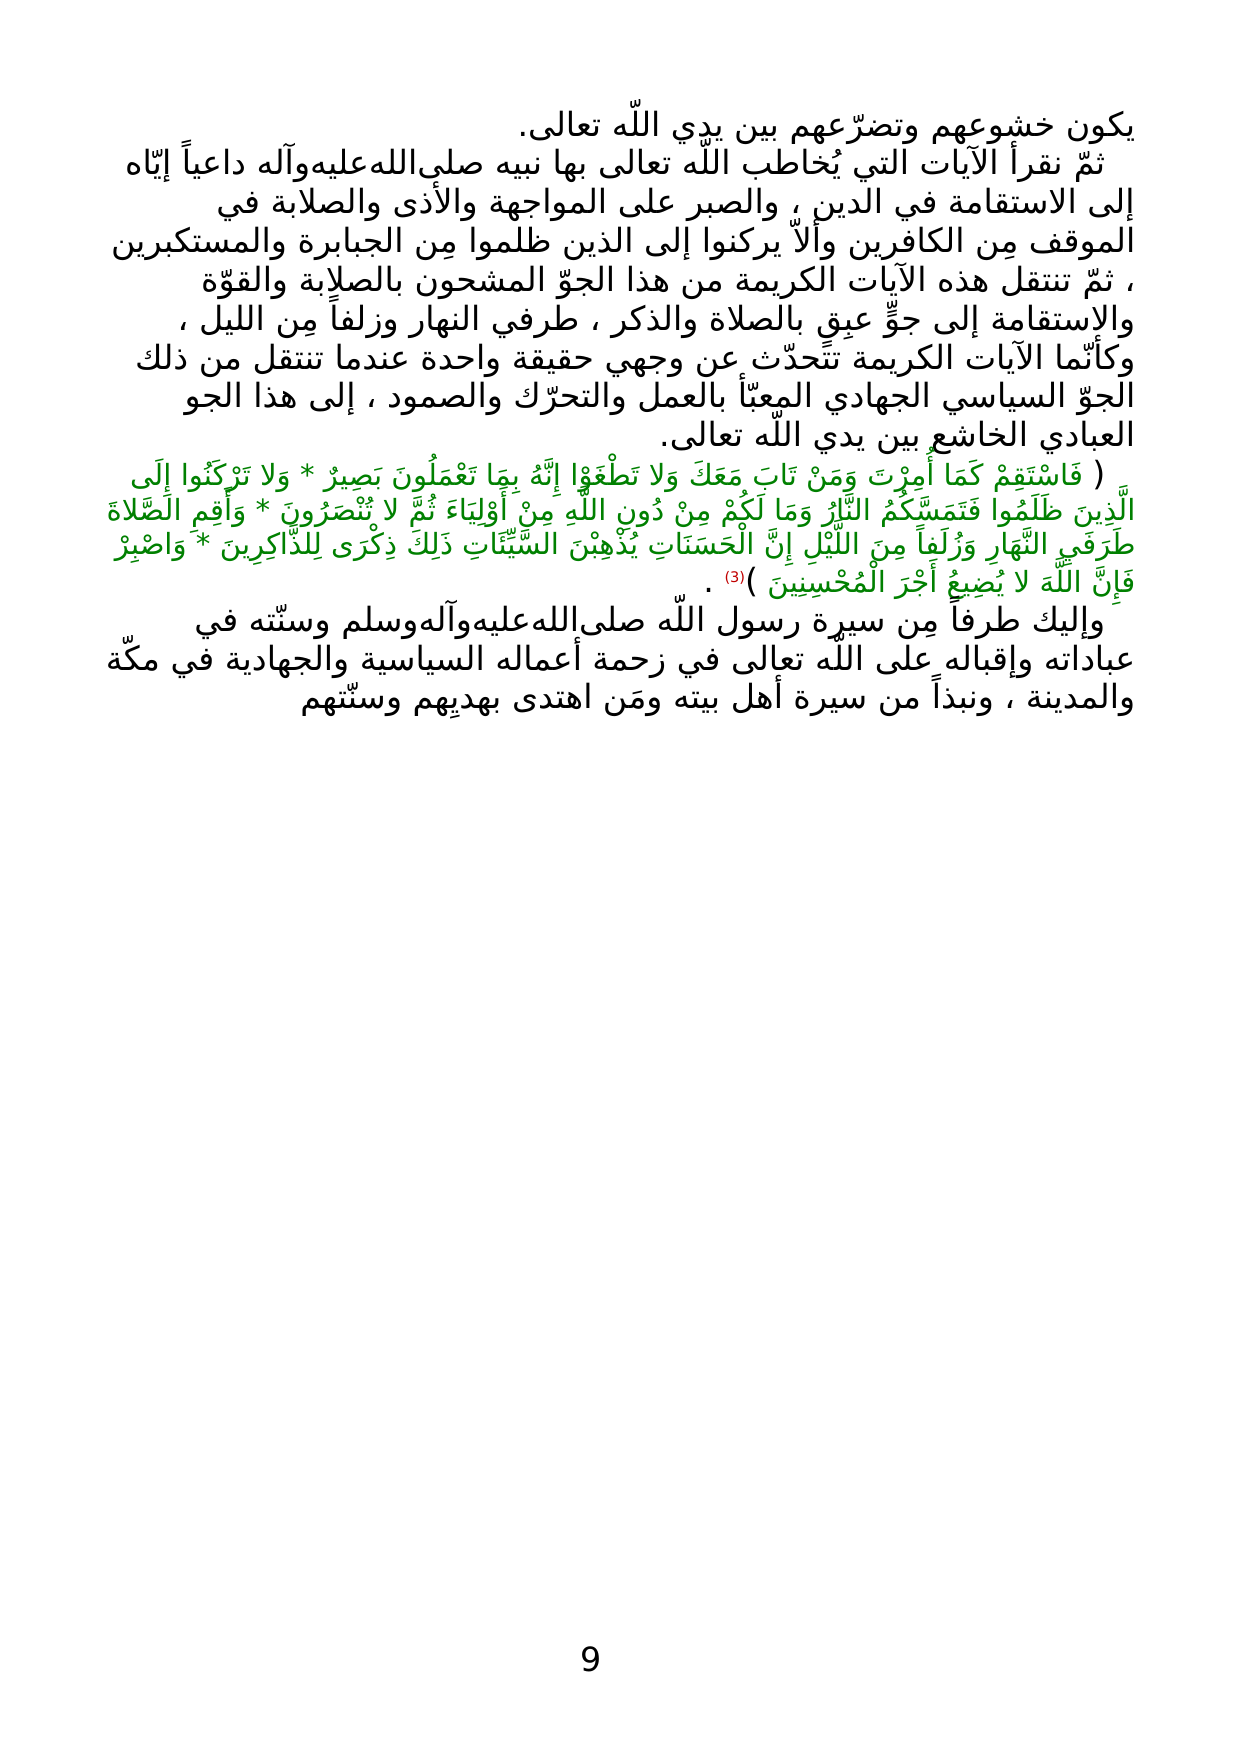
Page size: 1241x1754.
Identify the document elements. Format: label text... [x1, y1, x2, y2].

text يكون خشوعهم وتضرّعهم بين يدي اللّه تعالى. [105, 105, 1135, 144]
text وإليك طرفاً مِن سيرة رسول اللّه صلى‌الله‌عليه‌وآله‌وسلم وسنّته في عباداته وإقباله على اللّه تعالى في زحمة أعماله السياسية والجهادية في مكّة والمدينة ، ونبذاً من سيرة أهل بيته ومَن اهتدى بهديِهم وسنّتهم [105, 600, 1135, 717]
text ثمّ نقرأ الآيات التي يُخاطب اللّه تعالى بها نبيه صلى‌الله‌عليه‌وآله داعياً إيّاه إلى الاستقامة في الدين ، والصبر على المواجهة والأذى والصلابة في الموقف مِن الكافرين وألاّ يركنوا إلى الذين ظلموا مِن الجبابرة والمستكبرين ، ثمّ تنتقل هذه الآيات الكريمة من هذا الجوّ المشحون بالصلابة والقوّة والاستقامة إلى جوٍّ عبِقٍ بالصلاة والذكر ، طرفي النهار وزلفاً مِن الليل ، وكأنّما الآيات الكريمة تتحدّث عن وجهي حقيقة واحدة عندما تنتقل من ذلك الجوّ السياسي الجهادي المعبّأ بالعمل والتحرّك والصمود ، إلى هذا الجو العبادي الخاشع بين يدي اللّه تعالى. [105, 144, 1135, 455]
text ( فَاسْتَقِمْ كَمَا أُمِرْتَ وَمَنْ تَابَ مَعَكَ وَلا تَطْغَوْا إِنَّهُ بِمَا تَعْمَلُونَ بَصِيرٌ * وَلا تَرْكَنُوا إِلَى الَّذِينَ ظَلَمُوا فَتَمَسَّكُمُ النَّارُ وَمَا لَكُمْ مِنْ دُونِ اللَّهِ مِنْ أَوْلِيَاءَ ثُمَّ لا تُنْصَرُونَ * وَأَقِمِ الصَّلاةَ طَرَفَيِ النَّهَارِ وَزُلَفاً مِنَ اللَّيْلِ إِنَّ الْحَسَنَاتِ يُذْهِبْنَ السَّيِّئَاتِ ذَلِكَ ذِكْرَى لِلذَّاكِرِينَ * وَاصْبِرْ فَإِنَّ اللَّهَ لا يُضِيعُ أَجْرَ الْمُحْسِنِينَ )(3) . [105, 455, 1135, 600]
